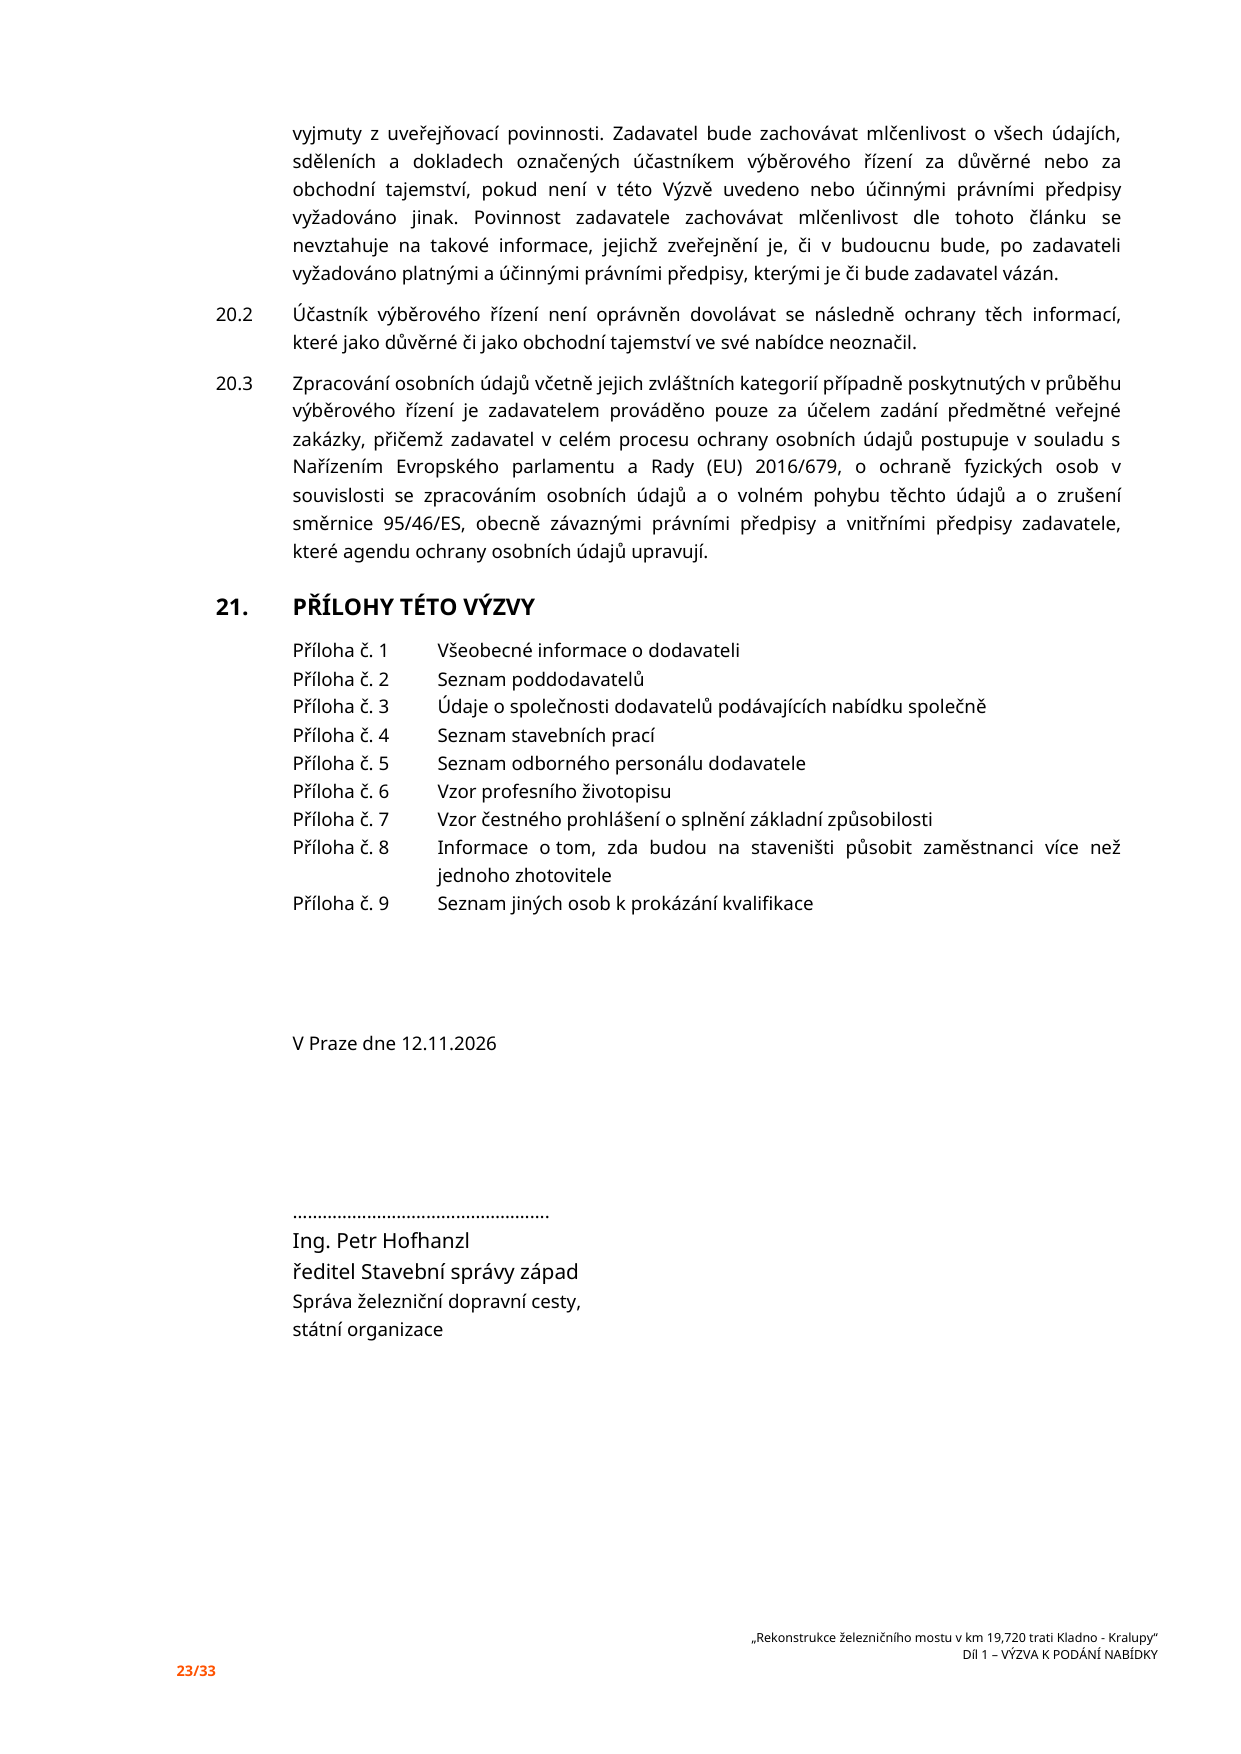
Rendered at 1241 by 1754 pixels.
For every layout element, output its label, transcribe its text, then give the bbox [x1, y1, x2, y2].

text Zpracování osobních údajů včetně jejich zvláštních kategorií případně poskytnutých v průběhu výběrového řízení je zadavatelem prováděno pouze za účelem zadání předmětné veřejné zakázky, přičemž zadavatel v celém procesu ochrany osobních údajů postupuje v souladu s Nařízením Evropského parlamentu a Rady (EU) 2016/679, o ochraně fyzických osob v souvislosti se zpracováním osobních údajů a o volném pohybu těchto údajů a o zrušení směrnice 95/46/ES, obecně závaznými právními předpisy a vnitřními předpisy zadavatele, které agendu ochrany osobních údajů upravují. [216, 370, 1122, 563]
text ředitel Stavební správy západ [292, 1257, 1122, 1286]
text Příloha č. 2 Seznam poddodavatelů [292, 666, 1122, 691]
text státní organizace [292, 1317, 1122, 1342]
text ……………………………………………. [292, 1198, 1122, 1224]
text Příloha č. 9 Seznam jiných osob k prokázání kvalifikace [292, 890, 1122, 916]
text V Praze dne 19.11.2019 [292, 1030, 1122, 1056]
text Správa železniční dopravní cesty, [292, 1289, 1122, 1314]
text Účastník výběrového řízení není oprávněn dovolávat se následně ochrany těch informací, které jako důvěrné či jako obchodní tajemství ve své nabídce neoznačil. [216, 301, 1122, 355]
text PŘÍLOHY TÉTO VÝZVY [216, 591, 1122, 622]
text Příloha č. 5 Seznam odborného personálu dodavatele [292, 750, 1122, 775]
text Příloha č. 7 Vzor čestného prohlášení o splnění základní způsobilosti [292, 806, 1122, 831]
text Příloha č. 3 Údaje o společnosti dodavatelů podávajících nabídku společně [292, 694, 1122, 719]
text Příloha č. 4 Seznam stavebních prací [292, 722, 1122, 747]
text Ing. Petr Hofhanzl [292, 1226, 1122, 1255]
text Příloha č. 1 Všeobecné informace o dodavateli [292, 638, 1122, 663]
text Příloha č. 8 Informace o tom, zda budou na staveništi působit zaměstnanci více než jednoho zhotovitele [292, 834, 1122, 887]
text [216, 121, 1122, 286]
text Příloha č. 6 Vzor profesního životopisu [292, 778, 1122, 803]
